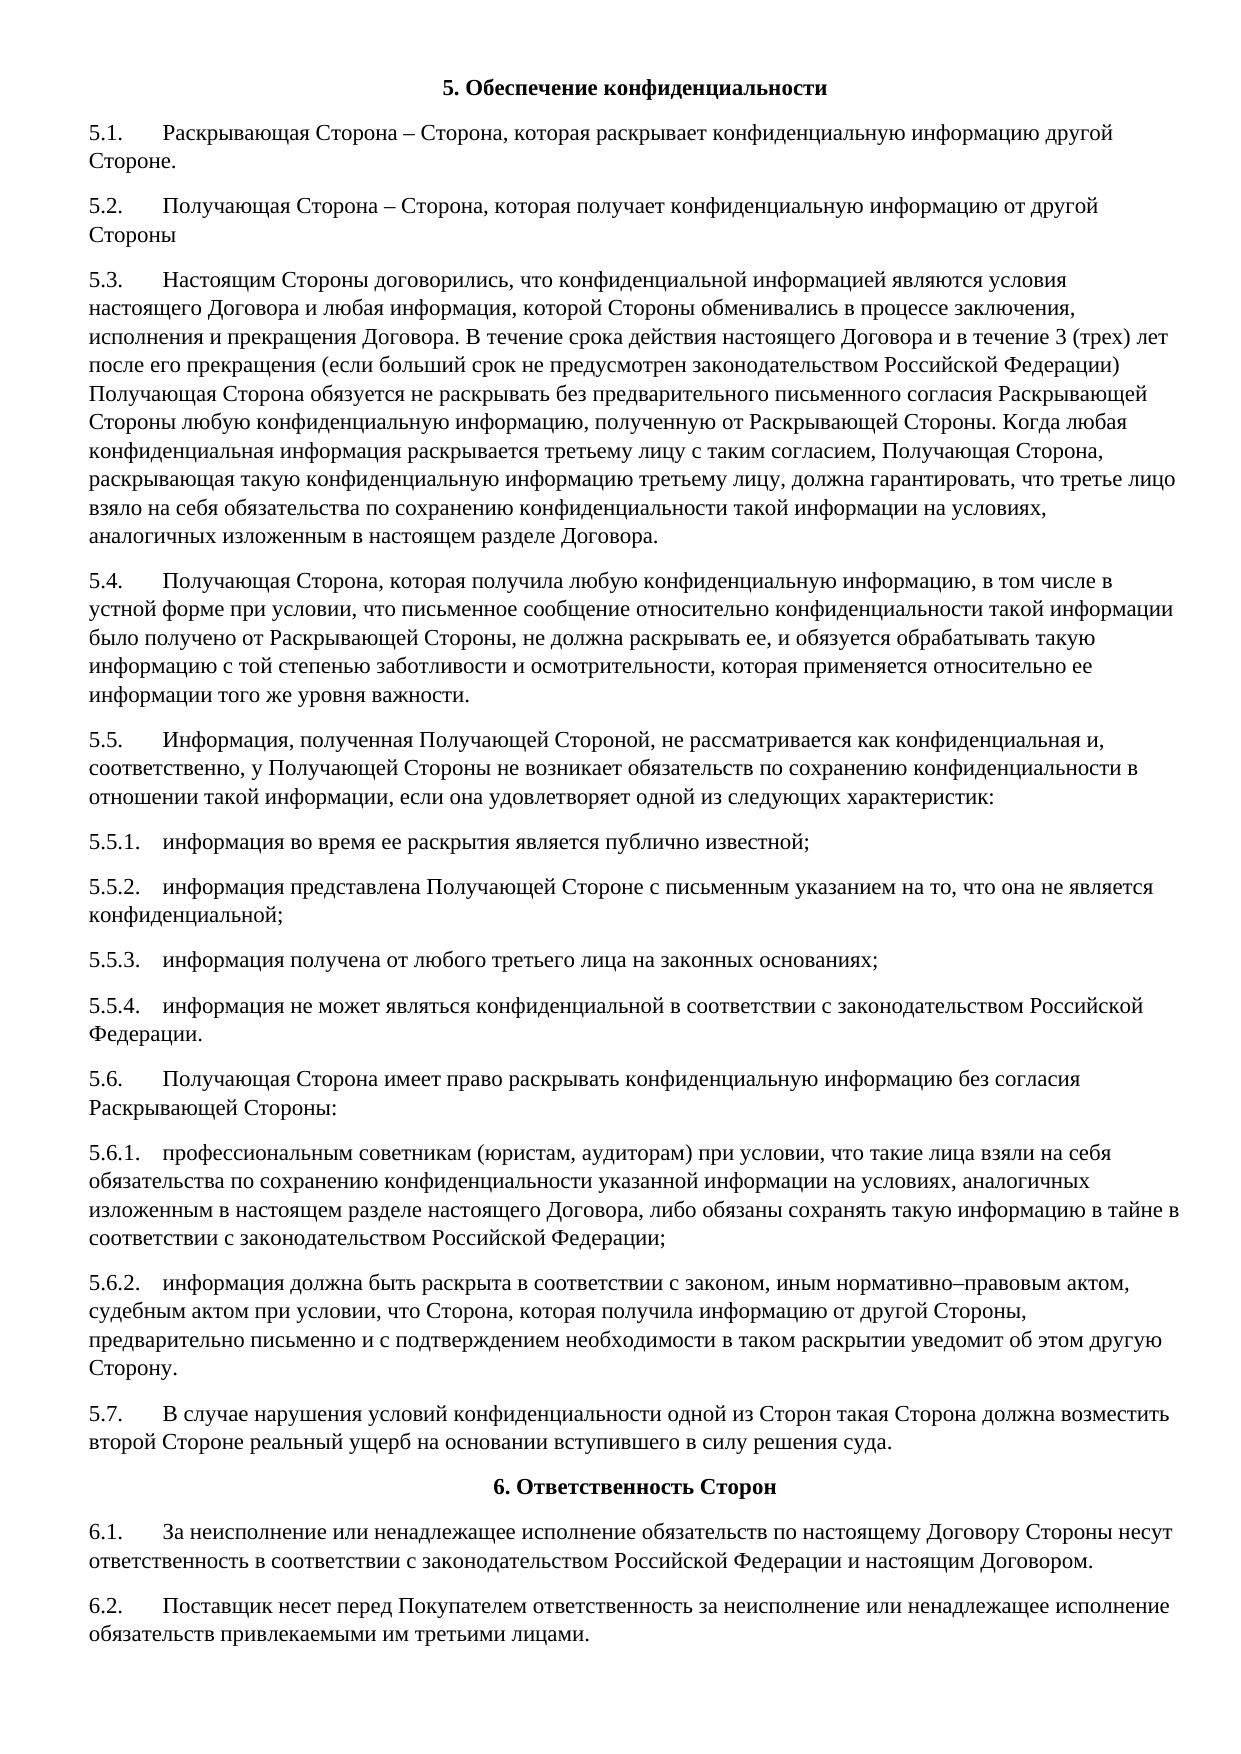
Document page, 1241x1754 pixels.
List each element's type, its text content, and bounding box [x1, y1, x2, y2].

text 6.1. За неисполнение или ненадлежащее исполнение обязательств по настоящему Договору Стороны несут ответственность в соответствии с законодательством Российской Федерации и настоящим Договором. [89, 1518, 1181, 1573]
text 5.7. В случае нарушения условий конфиденциальности одной из Сторон такая Сторона должна возместить второй Стороне реальный ущерб на основании вступившего в силу решения суда. [89, 1399, 1181, 1454]
text 5. Обеспечение конфиденциальности [89, 74, 1181, 100]
text 6.2. Поставщик несет перед Покупателем ответственность за неисполнение или ненадлежащее исполнение обязательств привлекаемыми им третьими лицами. [89, 1592, 1181, 1647]
text 5.5.2. информация представлена Получающей Стороне с письменным указанием на то, что она не является конфиденциальной; [89, 873, 1181, 928]
text 5.2. Получающая Сторона – Сторона, которая получает конфиденциальную информацию от другой Стороны [89, 192, 1181, 247]
text 5.6.2. информация должна быть раскрыта в соответствии с законом, иным нормативно–правовым актом, судебным актом при условии, что Сторона, которая получила информацию от другой Стороны, предварительно письменно и с подтверждением необходимости в таком раскрытии уведомит об этом другую Сторону. [89, 1269, 1181, 1381]
text 5.5.1. информация во время ее раскрытия является публично известной; [89, 828, 1181, 854]
text 5.4. Получающая Сторона, которая получила любую конфиденциальную информацию, в том числе в устной форме при условии, что письменное сообщение относительно конфиденциальности такой информации было получено от Раскрывающей Стороны, не должна раскрывать ее, и обязуется обрабатывать такую информацию с той степенью заботливости и осмотрительности, которая применяется относительно ее информации того же уровня важности. [89, 567, 1181, 707]
text 5.6.1. профессиональным советникам (юристам, аудиторам) при условии, что такие лица взяли на себя обязательства по сохранению конфиденциальности указанной информации на условиях, аналогичных изложенным в настоящем разделе настоящего Договора, либо обязаны сохранять такую информацию в тайне в соответствии с законодательством Российской Федерации; [89, 1139, 1181, 1250]
text 5.6. Получающая Сторона имеет право раскрывать конфиденциальную информацию без согласия Раскрывающей Стороны: [89, 1065, 1181, 1120]
text 5.5.3. информация получена от любого третьего лица на законных основаниях; [89, 947, 1181, 973]
text 5.3. Настоящим Стороны договорились, что конфиденциальной информацией являются условия настоящего Договора и любая информация, которой Стороны обменивались в процессе заключения, исполнения и прекращения Договора. В течение срока действия настоящего Договора и в течение 3 (трех) лет после его прекращения (если больший срок не предусмотрен законодательством Российской Федерации) Получающая Сторона обязуется не раскрывать без предварительного письменного согласия Раскрывающей Стороны любую конфиденциальную информацию, полученную от Раскрывающей Стороны. Когда любая конфиденциальная информация раскрывается третьему лицу с таким согласием, Получающая Сторона, раскрывающая такую конфиденциальную информацию третьему лицу, должна гарантировать, что третье лицо взяло на себя обязательства по сохранению конфиденциальности такой информации на условиях, аналогичных изложенным в настоящем разделе Договора. [89, 266, 1181, 548]
text 5.1. Раскрывающая Сторона – Сторона, которая раскрывает конфиденциальную информацию другой Стороне. [89, 119, 1181, 174]
text 6. Ответственность Сторон [89, 1473, 1181, 1499]
text 5.5. Информация, полученная Получающей Стороной, не рассматривается как конфиденциальная и, соответственно, у Получающей Стороны не возникает обязательств по сохранению конфиденциальности в отношении такой информации, если она удовлетворяет одной из следующих характеристик: [89, 726, 1181, 809]
text 5.5.4. информация не может являться конфиденциальной в соответствии с законодательством Российской Федерации. [89, 992, 1181, 1046]
